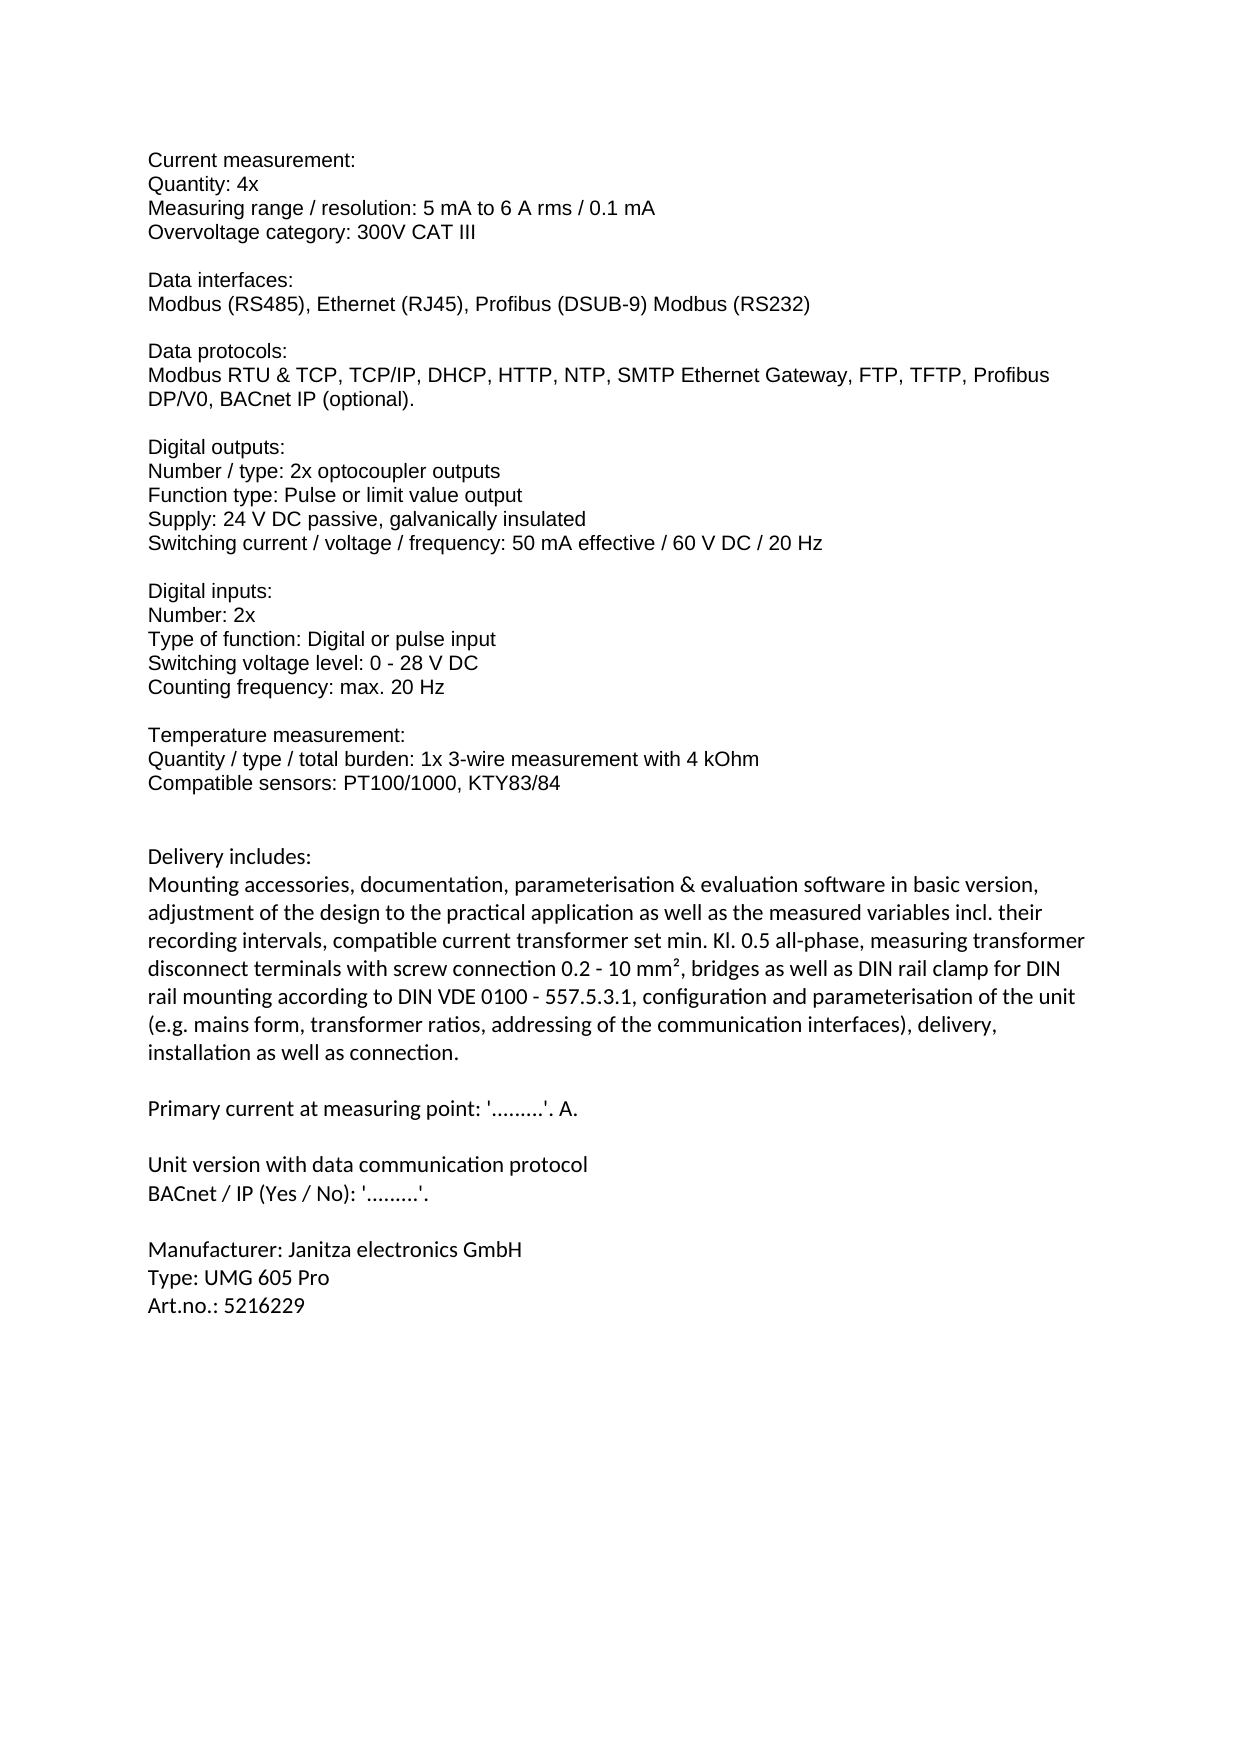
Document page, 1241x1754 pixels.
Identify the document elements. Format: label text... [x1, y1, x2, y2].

text Switching current / voltage / frequency: 50 mA effective / 60 V DC / 20 Hz [148, 531, 1093, 555]
text Temperature measurement: [148, 723, 1093, 747]
text Measuring range / resolution: 5 mA to 6 A rms / 0.1 mA [148, 196, 1093, 219]
text Primary current at measuring point: '.........'. A. [148, 1094, 1093, 1123]
text Art.no.: 5216229 [148, 1291, 1093, 1319]
text Manufacturer: Janitza electronics GmbH [148, 1235, 1093, 1263]
text Function type: Pulse or limit value output [148, 483, 1093, 507]
text Modbus RTU & TCP, TCP/IP, DHCP, HTTP, NTP, SMTP Ethernet Gateway, FTP, TFTP, Profibus DP/V0, BACnet IP (optional). [148, 363, 1093, 411]
text Type: UMG 605 Pro [148, 1263, 1093, 1291]
text Data interfaces: [148, 267, 1093, 291]
text Modbus (RS485), Ethernet (RJ45), Profibus (DSUB-9) Modbus (RS232) [148, 291, 1093, 315]
text Current measurement: [148, 148, 1093, 172]
text Delivery includes: [148, 842, 1093, 870]
text Counting frequency: max. 20 Hz [148, 675, 1093, 699]
text Mounting accessories, documentation, parameterisation & evaluation software in basic version, adjustment of the design to the practical application as well as the measured variables incl. their recording intervals, compatible current transformer set min. Kl. 0.5 all-phase, measuring transformer disconnect terminals with screw connection 0.2 - 10 mm², bridges as well as DIN rail clamp for DIN rail mounting according to DIN VDE 0100 - 557.5.3.1, configuration and parameterisation of the unit (e.g. mains form, transformer ratios, addressing of the communication interfaces), delivery, installation as well as connection. [148, 870, 1093, 1067]
text Quantity: 4x [148, 172, 1093, 196]
text BACnet / IP (Yes / No): '.........'. [148, 1179, 1093, 1207]
text Unit version with data communication protocol [148, 1151, 1093, 1179]
text Compatible sensors: PT100/1000, KTY83/84 [148, 771, 1093, 794]
text Number: 2x [148, 603, 1093, 627]
text Overvoltage category: 300V CAT III [148, 219, 1093, 243]
text Digital outputs: [148, 435, 1093, 459]
text Data protocols: [148, 339, 1093, 363]
text Digital inputs: [148, 579, 1093, 603]
text Switching voltage level: 0 - 28 V DC [148, 651, 1093, 675]
text Supply: 24 V DC passive, galvanically insulated [148, 507, 1093, 531]
text Number / type: 2x optocoupler outputs [148, 459, 1093, 483]
text Type of function: Digital or pulse input [148, 627, 1093, 651]
text Quantity / type / total burden: 1x 3-wire measurement with 4 kOhm [148, 747, 1093, 771]
